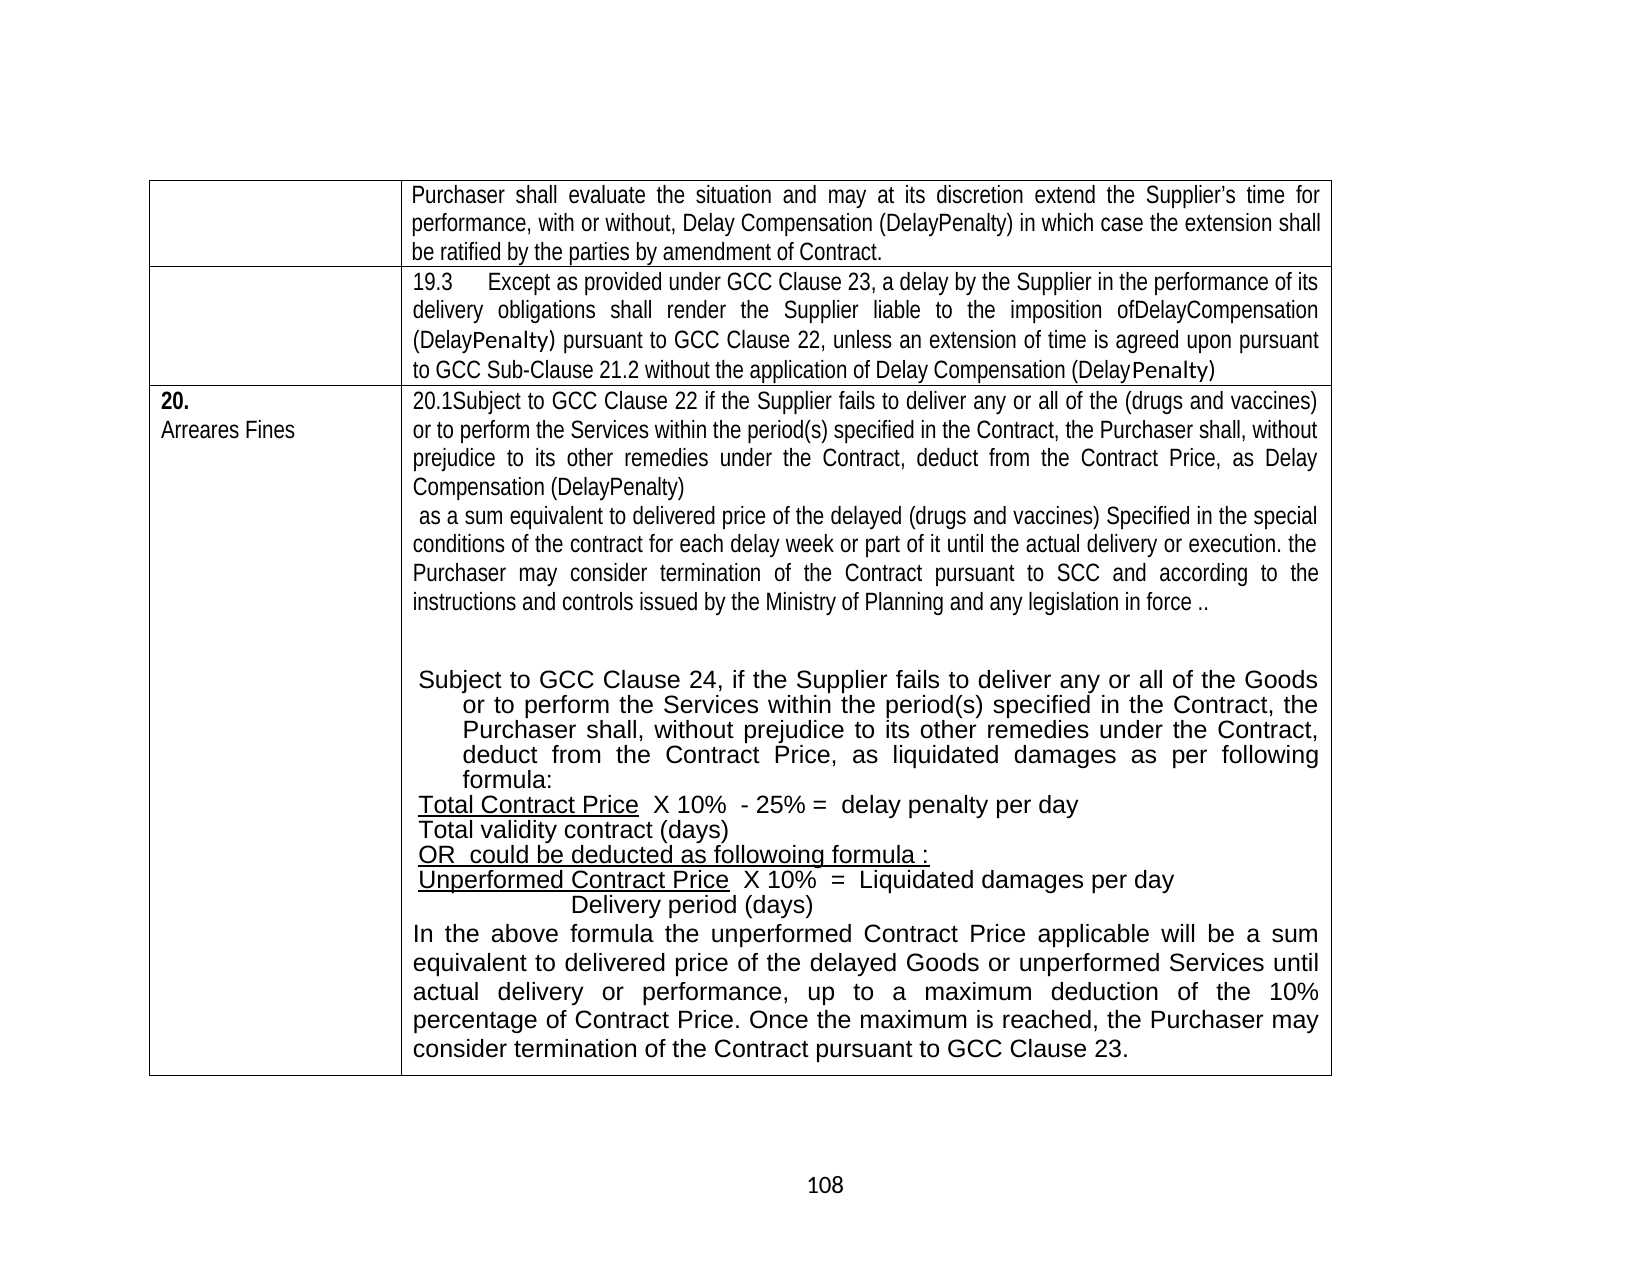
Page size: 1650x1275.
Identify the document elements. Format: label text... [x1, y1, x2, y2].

table_cell 19.3 Except as provided under GCC Clause 23, a delay by the Supplier in the performance of its delivery obligations shall render the Supplier liable to the imposition ofDelayCompensation (DelayPenalty) pursuant to GCC Clause 22, unless an extension of time is agreed upon pursuant to GCC Sub-Clause 21.2 without the application of Delay Compensation (DelayPenalty) [402, 267, 1331, 385]
table_cell [150, 181, 401, 266]
table_cell 20.1Subject to GCC Clause 22 if the Supplier fails to deliver any or all of the (drugs and vaccines) or to perform the Services within the period(s) specified in the Contract, the Purchaser shall, without prejudice to its other remedies under the Contract, deduct from the Contract Price, as Delay Compensation (DelayPenalty) as a sum equivalent to delivered price of the delayed (drugs and vaccines) Specified in the special conditions of the contract for each delay week or part of it until the actual delivery or execution. the Purchaser may consider termination of the Contract pursuant to SCC and according to the instructions and controls issued by the Ministry of Planning and any legislation in force .. Subject to GCC Clause 24, if the Supplier fails to deliver any or all of the Goods or to perform the Services within the period(s) specified in the Contract, the Purchaser shall, without prejudice to its other remedies under the Contract, deduct from the Contract Price, as liquidated damages as per following formula: Total Contract Price X 10% - 25% = delay penalty per day Total validity contract (days) OR could be deducted as followoing formula : Unperformed Contract Price X 10% = Liquidated damages per day Delivery period (days) In the above formula the unperformed Contract Price applicable will be a sum equivalent to delivered price of the delayed Goods or unperformed Services until actual delivery or performance, up to a maximum deduction of the 10% percentage of Contract Price. Once the maximum is reached, the Purchaser may consider termination of the Contract pursuant to GCC Clause 23. [402, 386, 1331, 1075]
table_cell [150, 267, 401, 385]
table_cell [402, 181, 1331, 266]
table_cell 20. Arreares Fines [150, 386, 401, 1075]
